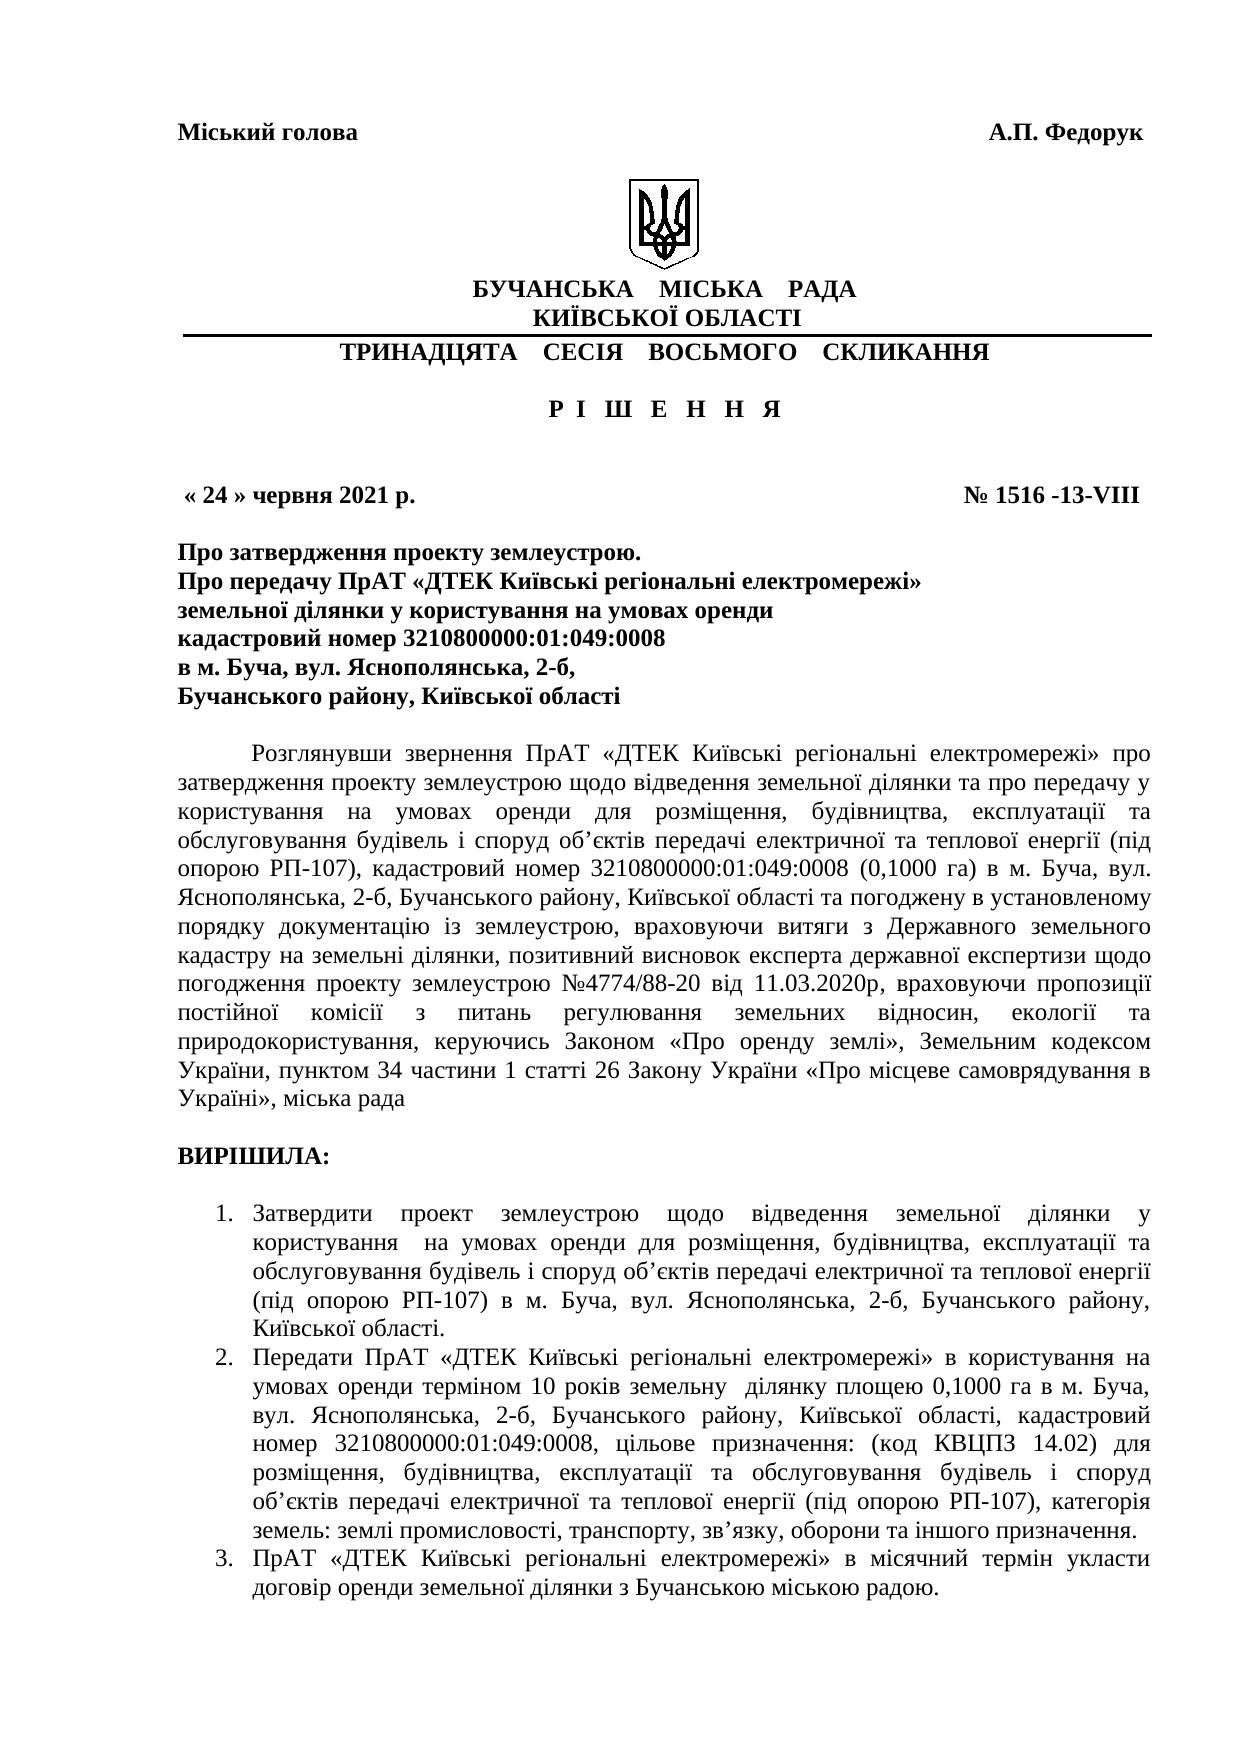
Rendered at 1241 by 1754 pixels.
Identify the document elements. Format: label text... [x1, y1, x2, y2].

text кадастровий номер 3210800000:01:049:0008 [177, 623, 1152, 652]
text Про затвердження проекту землеустрою. [177, 537, 1152, 566]
text Міський голова А.П. Федорук [177, 117, 1152, 145]
text ВИРІШИЛА: [177, 1141, 1152, 1170]
text в м. Буча, вул. Яснополянська, 2-б, [177, 652, 1152, 681]
text Р І Ш Е Н Н Я [177, 394, 1152, 423]
text БУЧАНСЬКА МІСЬКА РАДА [177, 274, 1152, 303]
list ПрАТ «ДТЕК Київські регіональні електромережі» в місячний термін укласти договір оренди земельної ділянки з Бучанською міською радою. [215, 1543, 1152, 1601]
text Розглянувши звернення ПрАТ «ДТЕК Київські регіональні електромережі» про затвердження проекту землеустрою щодо відведення земельної ділянки та про передачу у користування на умовах оренди для розміщення, будівництва, експлуатації та обслуговування будівель і споруд об’єктів передачі електричної та теплової енергії (під опорою РП-107), кадастровий номер 3210800000:01:049:0008 (0,1000 га) в м. Буча, вул. Яснополянська, 2-б, Бучанського району, Київської області та погоджену в установленому порядку документацію із землеустрою, враховуючи витяги з Державного земельного кадастру на земельні ділянки, позитивний висновок експерта державної експертизи щодо погодження проекту землеустрою №4774/88-20 від 11.03.2020р, враховуючи пропозиції постійної комісії з питань регулювання земельних відносин, екології та природокористування, керуючись Законом «Про оренду землі», Земельним кодексом України, пунктом 34 частини 1 статті 26 Закону України «Про місцеве самоврядування в Україні», міська рада [177, 738, 1152, 1112]
text Про передачу ПрАТ «ДТЕК Київські регіональні електромережі» [177, 566, 1152, 595]
list Затвердити проект землеустрою щодо відведення земельної ділянки у користування на умовах оренди для розміщення, будівництва, експлуатації та обслуговування будівель і споруд об’єктів передачі електричної та теплової енергії (під опорою РП-107) в м. Буча, вул. Яснополянська, 2-б, Бучанського району, Київської області. [215, 1198, 1152, 1342]
list Передати ПрАТ «ДТЕК Київські регіональні електромережі» в користування на умовах оренди терміном 10 років земельну ділянку площею 0,1000 га в м. Буча, вул. Яснополянська, 2-б, Бучанського району, Київської області, кадастровий номер 3210800000:01:049:0008, цільове призначення: (код КВЦПЗ 14.02) для розміщення, будівництва, експлуатації та обслуговування будівель і споруд об’єктів передачі електричної та теплової енергії (під опорою РП-107), категорія земель: землі промисловості, транспорту, зв’язку, оборони та іншого призначення. [215, 1342, 1152, 1543]
text ТРИНАДЦЯТА СЕСІЯ ВОСЬМОГО СКЛИКАННЯ [177, 337, 1152, 366]
text Бучанського району, Київської області [177, 681, 1152, 710]
text земельної ділянки у користування на умовах оренди [177, 595, 1152, 623]
text КИЇВСЬКОЇ ОБЛАСТІ [183, 303, 1152, 334]
text « 24 » червня 2021 р. № 1516 -13-VIIІ [177, 480, 1152, 508]
